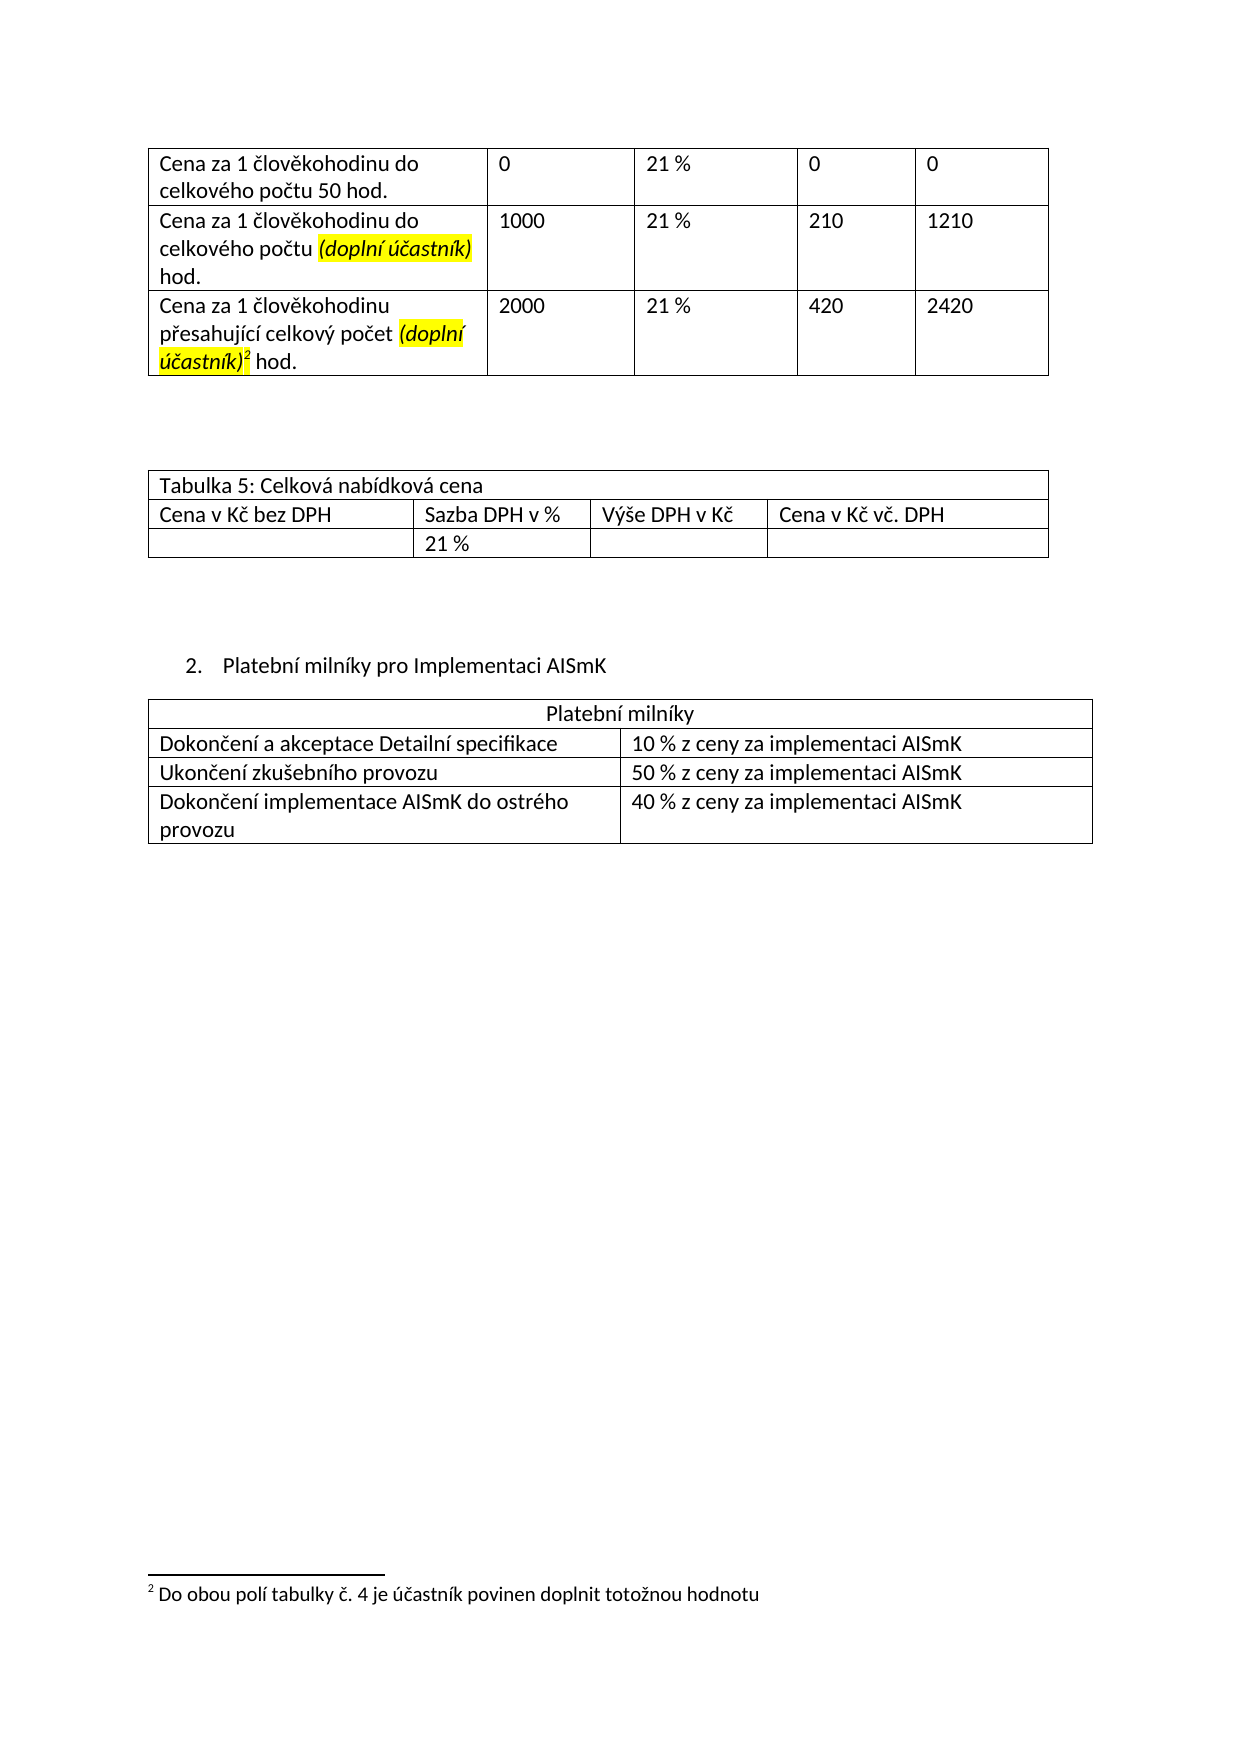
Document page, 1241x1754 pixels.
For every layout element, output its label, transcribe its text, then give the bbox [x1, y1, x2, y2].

table_cell Výše DPH v Kč [591, 500, 767, 528]
table_cell 50 % z ceny za implementaci AISmK [621, 758, 1092, 786]
table_cell 1210 [916, 206, 1048, 290]
table_cell Dokončení a akceptace Detailní specifikace [149, 729, 620, 757]
table_cell Cena v Kč vč. DPH [768, 500, 1048, 528]
table_cell Sazba DPH v % [414, 500, 590, 528]
table_cell 21 % [635, 149, 797, 205]
table_cell 2000 [488, 291, 634, 375]
list Platební milníky pro Implementaci AISmK [185, 652, 1093, 680]
table_cell 2420 [916, 291, 1048, 375]
table_cell 210 [798, 206, 915, 290]
table_cell [149, 529, 413, 557]
table_header Tabulka 5: Celková nabídková cena [149, 471, 1048, 499]
table_cell 21 % [635, 206, 797, 290]
table_cell 21 % [414, 529, 590, 557]
table_cell 0 [488, 149, 634, 205]
table_cell Cena za 1 člověkohodinu přesahující celkový počet (doplní účastník) hod. [149, 291, 487, 375]
table_cell 21 % [635, 291, 797, 375]
table_header Platební milníky [149, 700, 1092, 728]
table_cell Ukončení zkušebního provozu [149, 758, 620, 786]
table_cell 40 % z ceny za implementaci AISmK [621, 787, 1092, 843]
table_cell 10 % z ceny za implementaci AISmK [621, 729, 1092, 757]
table_cell [591, 529, 767, 557]
table_cell [768, 529, 1048, 557]
table_cell Cena za 1 člověkohodinu do celkového počtu 50 hod. [149, 149, 487, 205]
table_cell Dokončení implementace AISmK do ostrého provozu [149, 787, 620, 843]
table_cell 0 [916, 149, 1048, 205]
table_cell 1000 [488, 206, 634, 290]
table_cell Cena za 1 člověkohodinu do celkového počtu (doplní účastník) hod. [149, 206, 487, 290]
table_cell 420 [798, 291, 915, 375]
table_cell Cena v Kč bez DPH [149, 500, 413, 528]
table_cell 0 [798, 149, 915, 205]
